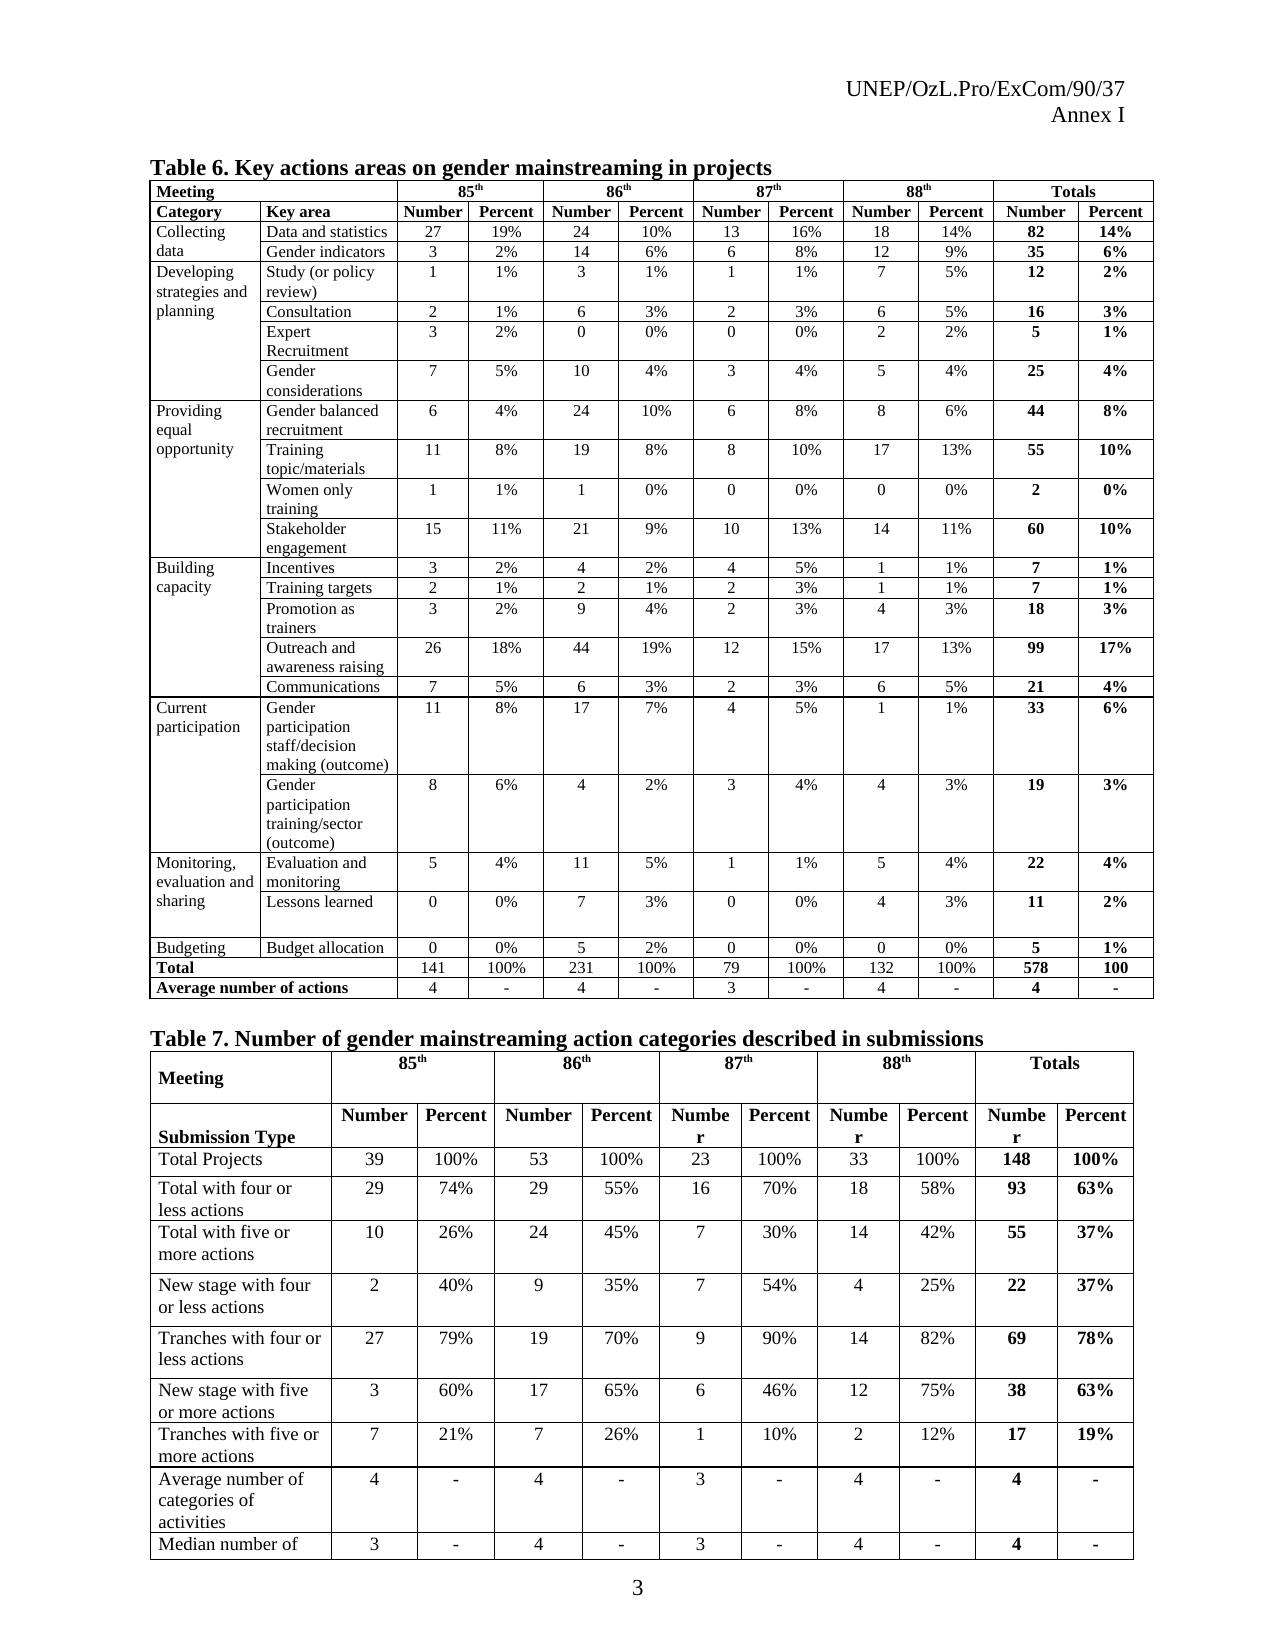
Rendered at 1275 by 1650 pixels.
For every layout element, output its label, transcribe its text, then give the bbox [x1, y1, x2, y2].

table_cell - [619, 978, 693, 997]
table_cell 3 [544, 262, 618, 301]
table_cell 100% [619, 958, 693, 977]
table_cell 6 [544, 677, 618, 696]
table_cell 4 [844, 599, 918, 637]
table_cell 0 [694, 479, 768, 518]
table_cell 9 [495, 1274, 582, 1326]
table_cell 1% [769, 262, 843, 301]
table_header 87th [694, 181, 843, 201]
table_cell 3 [398, 599, 468, 637]
table_cell 0% [769, 892, 843, 937]
table_cell Percent [418, 1104, 494, 1147]
table_cell Data and statistics [261, 222, 397, 241]
table_cell 3 [694, 978, 768, 997]
table_cell 0 [398, 938, 468, 957]
table_cell 5 [844, 853, 918, 891]
table_cell Number [495, 1104, 582, 1147]
table_cell - [919, 978, 993, 997]
table_cell 7 [660, 1221, 741, 1273]
table_cell 7 [994, 558, 1078, 577]
table_cell 10% [1079, 519, 1153, 557]
table_cell 13 [694, 222, 768, 241]
table_cell 5 [994, 322, 1078, 360]
table_cell 8 [844, 401, 918, 439]
table_cell 63% [1058, 1177, 1133, 1220]
table_cell 1 [694, 853, 768, 891]
table_cell Developing strategies and planning [151, 262, 260, 399]
table_cell Training targets [261, 578, 397, 597]
table_cell 1% [1079, 322, 1153, 360]
table_cell Percent [769, 202, 843, 221]
table_cell 1% [919, 698, 993, 774]
table_cell 10% [619, 401, 693, 439]
table_cell 55 [994, 440, 1078, 478]
table_cell 37% [1058, 1221, 1133, 1273]
table_cell 4 [818, 1274, 899, 1326]
table_cell Category [151, 202, 260, 221]
table_cell 14 [544, 242, 618, 261]
table_cell 2 [994, 479, 1078, 518]
table_cell 100% [418, 1148, 494, 1176]
table_cell 13% [919, 440, 993, 478]
text Table 6. Key actions areas on gender mainstreaming in projects [150, 154, 1125, 180]
table_cell 45% [583, 1221, 659, 1273]
table_cell 29 [495, 1177, 582, 1220]
table_header Totals [994, 181, 1153, 201]
table_cell 5% [619, 853, 693, 891]
table_cell - [583, 1533, 659, 1559]
table_cell - [742, 1468, 817, 1532]
table_cell - [742, 1533, 817, 1559]
table_cell Women only training [261, 479, 397, 518]
table_cell 75% [900, 1379, 975, 1422]
table_cell 79% [418, 1327, 494, 1378]
table_cell 1 [398, 262, 468, 301]
table_cell 12 [818, 1379, 899, 1422]
table_cell 3% [1079, 775, 1153, 852]
table_cell Budget allocation [261, 938, 397, 957]
table_cell Number [976, 1104, 1057, 1147]
table_cell - [900, 1468, 975, 1532]
table_cell 3% [769, 578, 843, 597]
table_cell 100% [469, 958, 543, 977]
table_cell 5 [844, 361, 918, 399]
table_cell - [769, 978, 843, 997]
table_cell 19% [619, 638, 693, 676]
table_cell 4 [694, 558, 768, 577]
table_cell 0 [694, 322, 768, 360]
table_cell 82 [994, 222, 1078, 241]
table_cell 4% [1079, 677, 1153, 696]
table_cell 6 [544, 302, 618, 321]
table_cell 65% [583, 1379, 659, 1422]
table_cell 5% [769, 698, 843, 774]
table_cell 54% [742, 1274, 817, 1326]
table_cell 46% [742, 1379, 817, 1422]
table_cell Collecting data [151, 222, 260, 261]
table_cell 29 [332, 1177, 417, 1220]
table_cell 7 [495, 1423, 582, 1466]
table_cell Expert Recruitment [261, 322, 397, 360]
table_cell Percent [742, 1104, 817, 1147]
table_cell - [583, 1468, 659, 1532]
table_cell 9% [919, 242, 993, 261]
table_cell Providing equal opportunity [151, 401, 260, 557]
table_cell 4 [844, 892, 918, 937]
table_header 85th [398, 181, 543, 201]
table_cell 1% [469, 479, 543, 518]
table_cell 4 [844, 775, 918, 852]
table_cell 17 [544, 698, 618, 774]
table_header Totals [976, 1052, 1133, 1103]
table_cell 5% [469, 361, 543, 399]
table_cell 100 [1079, 958, 1153, 977]
table_cell 0 [844, 938, 918, 957]
table_cell 3 [660, 1468, 741, 1532]
table_cell 13% [919, 638, 993, 676]
table_cell 8% [769, 242, 843, 261]
table_cell 6 [398, 401, 468, 439]
table_cell 6 [694, 242, 768, 261]
table_cell 1% [619, 578, 693, 597]
table_cell 4% [1079, 361, 1153, 399]
table_cell 0 [694, 892, 768, 937]
table_cell Percent [619, 202, 693, 221]
table_cell Total [151, 958, 397, 977]
table_cell 39 [332, 1148, 417, 1176]
table_cell 4 [495, 1533, 582, 1559]
table_cell 18 [994, 599, 1078, 637]
table_cell Number [544, 202, 618, 221]
table_cell 19 [544, 440, 618, 478]
table_cell 7% [619, 698, 693, 774]
table_cell 14 [818, 1221, 899, 1273]
table_cell 7 [844, 262, 918, 301]
table_cell 93 [976, 1177, 1057, 1220]
table_cell 3% [619, 302, 693, 321]
table_cell 3 [398, 322, 468, 360]
table_cell 4% [769, 361, 843, 399]
table_cell Stakeholder engagement [261, 519, 397, 557]
table_cell 100% [919, 958, 993, 977]
table_cell - [418, 1533, 494, 1559]
table_cell 14% [1079, 222, 1153, 241]
table_cell 33 [818, 1148, 899, 1176]
table_cell 0% [1079, 479, 1153, 518]
table_cell 0 [694, 938, 768, 957]
table_cell 0% [919, 938, 993, 957]
table_cell 16 [994, 302, 1078, 321]
table_cell 63% [1058, 1379, 1133, 1422]
table_cell 12% [900, 1423, 975, 1466]
table_cell 10% [619, 222, 693, 241]
table_cell 8 [398, 775, 468, 852]
table_cell Study (or policy review) [261, 262, 397, 301]
table_cell 2% [1079, 892, 1153, 937]
table_cell 4% [469, 401, 543, 439]
table_cell Percent [1058, 1104, 1133, 1147]
table_cell 2% [1079, 262, 1153, 301]
table_cell 3% [919, 892, 993, 937]
table_cell 10% [1079, 440, 1153, 478]
table_cell Average number of actions [151, 978, 397, 997]
table_header 87th [660, 1052, 817, 1103]
table_cell 6 [694, 401, 768, 439]
table_cell 11 [398, 698, 468, 774]
table_cell 4% [769, 775, 843, 852]
table_cell 0% [469, 892, 543, 937]
table_cell 6 [844, 302, 918, 321]
table_cell 6% [1079, 698, 1153, 774]
table_cell Total with five or more actions [151, 1221, 331, 1273]
table_cell 3% [619, 677, 693, 696]
table_cell 1 [398, 479, 468, 518]
table_cell - [900, 1533, 975, 1559]
table_cell 42% [900, 1221, 975, 1273]
table_cell 4 [976, 1533, 1057, 1559]
text Table 7. Number of gender mainstreaming action categories described in submissions [150, 1025, 1125, 1051]
table_cell 8% [1079, 401, 1153, 439]
table_cell 8% [469, 440, 543, 478]
table_cell 5 [398, 853, 468, 891]
table_cell 99 [994, 638, 1078, 676]
table_header 85th [332, 1052, 494, 1103]
table_cell 12 [694, 638, 768, 676]
table_cell 5% [469, 677, 543, 696]
table_cell Number [694, 202, 768, 221]
table_cell 100% [900, 1148, 975, 1176]
table_cell 14% [919, 222, 993, 241]
table_cell 7 [994, 578, 1078, 597]
table_cell 70% [742, 1177, 817, 1220]
table_cell 4% [619, 599, 693, 637]
table_cell Training topic/materials [261, 440, 397, 478]
table_cell 11 [994, 892, 1078, 937]
table_cell Number [994, 202, 1078, 221]
table_cell 22 [994, 853, 1078, 891]
table_cell 4% [619, 361, 693, 399]
table_cell 0% [619, 322, 693, 360]
table_cell 27 [332, 1327, 417, 1378]
table_cell 7 [332, 1423, 417, 1466]
table_cell 6 [660, 1379, 741, 1422]
table_cell Tranches with four or less actions [151, 1327, 331, 1378]
table_cell 0% [919, 479, 993, 518]
table_cell - [1058, 1533, 1133, 1559]
table_cell 4 [844, 978, 918, 997]
table_cell 2% [619, 558, 693, 577]
table_header 88th [818, 1052, 975, 1103]
table_cell 19 [495, 1327, 582, 1378]
table_cell 8 [694, 440, 768, 478]
table_cell 3 [398, 242, 468, 261]
table_cell 4% [1079, 853, 1153, 891]
table_cell 10 [332, 1221, 417, 1273]
table_cell 7 [398, 677, 468, 696]
table_cell 0% [769, 322, 843, 360]
table_cell 3% [1079, 599, 1153, 637]
table_cell 10 [694, 519, 768, 557]
table_cell 19 [994, 775, 1078, 852]
table_cell 10% [769, 440, 843, 478]
table_cell Current participation [151, 698, 260, 852]
table_cell 3% [769, 302, 843, 321]
table_cell Key area [261, 202, 397, 221]
table_cell 148 [976, 1148, 1057, 1176]
table_cell Communications [261, 677, 397, 696]
table_cell 3% [919, 599, 993, 637]
table_cell 0% [769, 938, 843, 957]
table_cell 4 [976, 1468, 1057, 1532]
table_cell Gender participation training/sector (outcome) [261, 775, 397, 852]
table_cell Outreach and awareness raising [261, 638, 397, 676]
table_cell 3 [694, 361, 768, 399]
table_cell New stage with five or more actions [151, 1379, 331, 1422]
table_cell 2% [469, 242, 543, 261]
table_cell 9% [619, 519, 693, 557]
table_cell Incentives [261, 558, 397, 577]
table_cell 10 [544, 361, 618, 399]
table_cell 9 [544, 599, 618, 637]
table_cell 15% [769, 638, 843, 676]
table_header Meeting [151, 181, 397, 201]
table_cell 25 [994, 361, 1078, 399]
table_cell 8% [469, 698, 543, 774]
table_header 88th [844, 181, 993, 201]
table_cell 70% [583, 1327, 659, 1378]
table_cell 16 [660, 1177, 741, 1220]
table_cell 26% [418, 1221, 494, 1273]
table_cell Average number of categories of activities [151, 1468, 331, 1532]
table_cell Number [818, 1104, 899, 1147]
table_cell 55% [583, 1177, 659, 1220]
table_cell 4 [332, 1468, 417, 1532]
table_cell 15 [398, 519, 468, 557]
table_cell 1 [660, 1423, 741, 1466]
table_cell 100% [769, 958, 843, 977]
table_cell 1% [1079, 938, 1153, 957]
table_cell 13% [769, 519, 843, 557]
table_cell 6% [619, 242, 693, 261]
table_cell 11 [544, 853, 618, 891]
table_cell 0 [544, 322, 618, 360]
table_cell 25% [900, 1274, 975, 1326]
table_cell 1% [919, 578, 993, 597]
table_cell Number [844, 202, 918, 221]
table_cell 60% [418, 1379, 494, 1422]
table_cell 5 [544, 938, 618, 957]
table_cell 18 [818, 1177, 899, 1220]
table_cell 3% [1079, 302, 1153, 321]
table_cell 141 [398, 958, 468, 977]
table_cell 1% [469, 262, 543, 301]
table_cell 231 [544, 958, 618, 977]
table_cell Consultation [261, 302, 397, 321]
table_cell 23 [660, 1148, 741, 1176]
table_cell 26% [583, 1423, 659, 1466]
table_cell 6% [919, 401, 993, 439]
table_cell 24 [544, 222, 618, 241]
table_cell 4 [818, 1533, 899, 1559]
table_cell 1 [694, 262, 768, 301]
table_cell 2 [844, 322, 918, 360]
table_cell 21 [544, 519, 618, 557]
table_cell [151, 1533, 331, 1559]
table_cell 18 [844, 222, 918, 241]
table_cell 60 [994, 519, 1078, 557]
table_cell 0% [769, 479, 843, 518]
table_cell 1 [844, 578, 918, 597]
table_cell 8% [769, 401, 843, 439]
table_cell 14 [844, 519, 918, 557]
table_cell 69 [976, 1327, 1057, 1378]
table_cell Tranches with five or more actions [151, 1423, 331, 1466]
table_cell 2 [694, 578, 768, 597]
table_cell 1% [919, 558, 993, 577]
table_cell 2% [469, 322, 543, 360]
table_cell 4 [398, 978, 468, 997]
table_cell 4 [994, 978, 1078, 997]
table_cell 3 [694, 775, 768, 852]
table_cell Submission Type [151, 1104, 331, 1147]
table_cell 3% [769, 599, 843, 637]
table_cell 1 [844, 558, 918, 577]
table_cell Budgeting [151, 938, 260, 957]
table_cell 3% [619, 892, 693, 937]
table_cell Monitoring, evaluation and sharing [151, 853, 260, 937]
table_cell 0 [844, 479, 918, 518]
table_cell 2% [469, 599, 543, 637]
table_cell Gender balanced recruitment [261, 401, 397, 439]
table_cell 55 [976, 1221, 1057, 1273]
table_cell 33 [994, 698, 1078, 774]
table_cell 4 [694, 698, 768, 774]
table_cell Gender indicators [261, 242, 397, 261]
table_cell 16% [769, 222, 843, 241]
table_cell 6% [469, 775, 543, 852]
table_cell 17 [976, 1423, 1057, 1466]
table_cell Number [660, 1104, 741, 1147]
table_cell 100% [1058, 1148, 1133, 1176]
table_cell 2 [398, 578, 468, 597]
table_cell 5% [919, 677, 993, 696]
table_cell 4% [469, 853, 543, 891]
table_cell 38 [976, 1379, 1057, 1422]
table_cell 2 [818, 1423, 899, 1466]
table_cell Percent [900, 1104, 975, 1147]
table_cell 7 [544, 892, 618, 937]
table_cell New stage with four or less actions [151, 1274, 331, 1326]
table_cell 1% [619, 262, 693, 301]
table_cell 4 [544, 978, 618, 997]
table_cell 1% [1079, 558, 1153, 577]
table_cell 1% [1079, 578, 1153, 597]
table_cell 78% [1058, 1327, 1133, 1378]
table_cell 3 [332, 1379, 417, 1422]
table_cell 2% [619, 938, 693, 957]
table_cell Evaluation and monitoring [261, 853, 397, 891]
table_cell 2 [694, 302, 768, 321]
table_cell 100% [742, 1148, 817, 1176]
table_header 86th [544, 181, 693, 201]
table_cell 3 [398, 558, 468, 577]
table_cell 40% [418, 1274, 494, 1326]
table_cell 14 [818, 1327, 899, 1378]
table_cell 4% [919, 853, 993, 891]
table_cell 11% [919, 519, 993, 557]
table_cell - [1058, 1468, 1133, 1532]
table_cell 0% [469, 938, 543, 957]
table_cell 22 [976, 1274, 1057, 1326]
table_cell 37% [1058, 1274, 1133, 1326]
table_cell 53 [495, 1148, 582, 1176]
table_cell 6 [844, 677, 918, 696]
table_cell Gender considerations [261, 361, 397, 399]
table_cell Gender participation staff/decision making (outcome) [261, 698, 397, 774]
table_cell 79 [694, 958, 768, 977]
table_cell 11% [469, 519, 543, 557]
table_cell 44 [994, 401, 1078, 439]
table_cell 12 [994, 262, 1078, 301]
table_cell 27 [398, 222, 468, 241]
table_cell 17 [495, 1379, 582, 1422]
table_cell Lessons learned [261, 892, 397, 937]
table_cell Number [398, 202, 468, 221]
table_cell Percent [469, 202, 543, 221]
table_cell 17% [1079, 638, 1153, 676]
table_cell 2 [398, 302, 468, 321]
table_cell 1% [469, 302, 543, 321]
table_cell - [418, 1468, 494, 1532]
table_cell 1 [544, 479, 618, 518]
table_cell 24 [544, 401, 618, 439]
table_cell 58% [900, 1177, 975, 1220]
table_cell 18% [469, 638, 543, 676]
table_cell 5 [994, 938, 1078, 957]
table_cell 1% [469, 578, 543, 597]
table_cell 3% [769, 677, 843, 696]
table_cell 3 [660, 1533, 741, 1559]
table_cell 19% [1058, 1423, 1133, 1466]
table_cell 0% [619, 479, 693, 518]
table_cell 2% [469, 558, 543, 577]
table_cell Percent [919, 202, 993, 221]
table_cell 19% [469, 222, 543, 241]
table_cell 74% [418, 1177, 494, 1220]
table_cell 30% [742, 1221, 817, 1273]
table_cell 7 [398, 361, 468, 399]
table_cell 2 [694, 599, 768, 637]
table_cell 6% [1079, 242, 1153, 261]
table_cell 2% [919, 322, 993, 360]
table_cell 578 [994, 958, 1078, 977]
table_cell 17 [844, 440, 918, 478]
table_cell 26 [398, 638, 468, 676]
table_cell 2 [332, 1274, 417, 1326]
table_cell - [1079, 978, 1153, 997]
table_cell 44 [544, 638, 618, 676]
table_cell 1 [844, 698, 918, 774]
table_cell 35% [583, 1274, 659, 1326]
table_cell 2 [694, 677, 768, 696]
table_cell 5% [769, 558, 843, 577]
table_cell 8% [619, 440, 693, 478]
table_cell 100% [583, 1148, 659, 1176]
table_cell 10% [742, 1423, 817, 1466]
table_cell 12 [844, 242, 918, 261]
table_cell Number [332, 1104, 417, 1147]
table_cell - [469, 978, 543, 997]
table_cell 90% [742, 1327, 817, 1378]
table_cell Percent [583, 1104, 659, 1147]
table_cell 21% [418, 1423, 494, 1466]
table_cell 5% [919, 262, 993, 301]
table_cell 2 [544, 578, 618, 597]
table_cell 1% [769, 853, 843, 891]
table_cell Total Projects [151, 1148, 331, 1176]
table_cell Promotion as trainers [261, 599, 397, 637]
table_cell 21 [994, 677, 1078, 696]
table_cell 7 [660, 1274, 741, 1326]
table_cell 82% [900, 1327, 975, 1378]
table_cell 2% [619, 775, 693, 852]
table_cell 9 [660, 1327, 741, 1378]
table_cell 3 [332, 1533, 417, 1559]
table_header Meeting [151, 1052, 331, 1103]
table_cell 3% [919, 775, 993, 852]
table_header 86th [495, 1052, 659, 1103]
table_cell 5% [919, 302, 993, 321]
table_cell Building capacity [151, 558, 260, 696]
table_cell 4 [544, 775, 618, 852]
table_cell Total with four or less actions [151, 1177, 331, 1220]
table_cell 11 [398, 440, 468, 478]
table_cell 24 [495, 1221, 582, 1273]
table_cell Percent [1079, 202, 1153, 221]
table_cell 4 [818, 1468, 899, 1532]
table_cell 4 [544, 558, 618, 577]
table_cell 0 [398, 892, 468, 937]
table_cell 4 [495, 1468, 582, 1532]
table_cell 4% [919, 361, 993, 399]
table_cell 35 [994, 242, 1078, 261]
table_cell 132 [844, 958, 918, 977]
table_cell 17 [844, 638, 918, 676]
